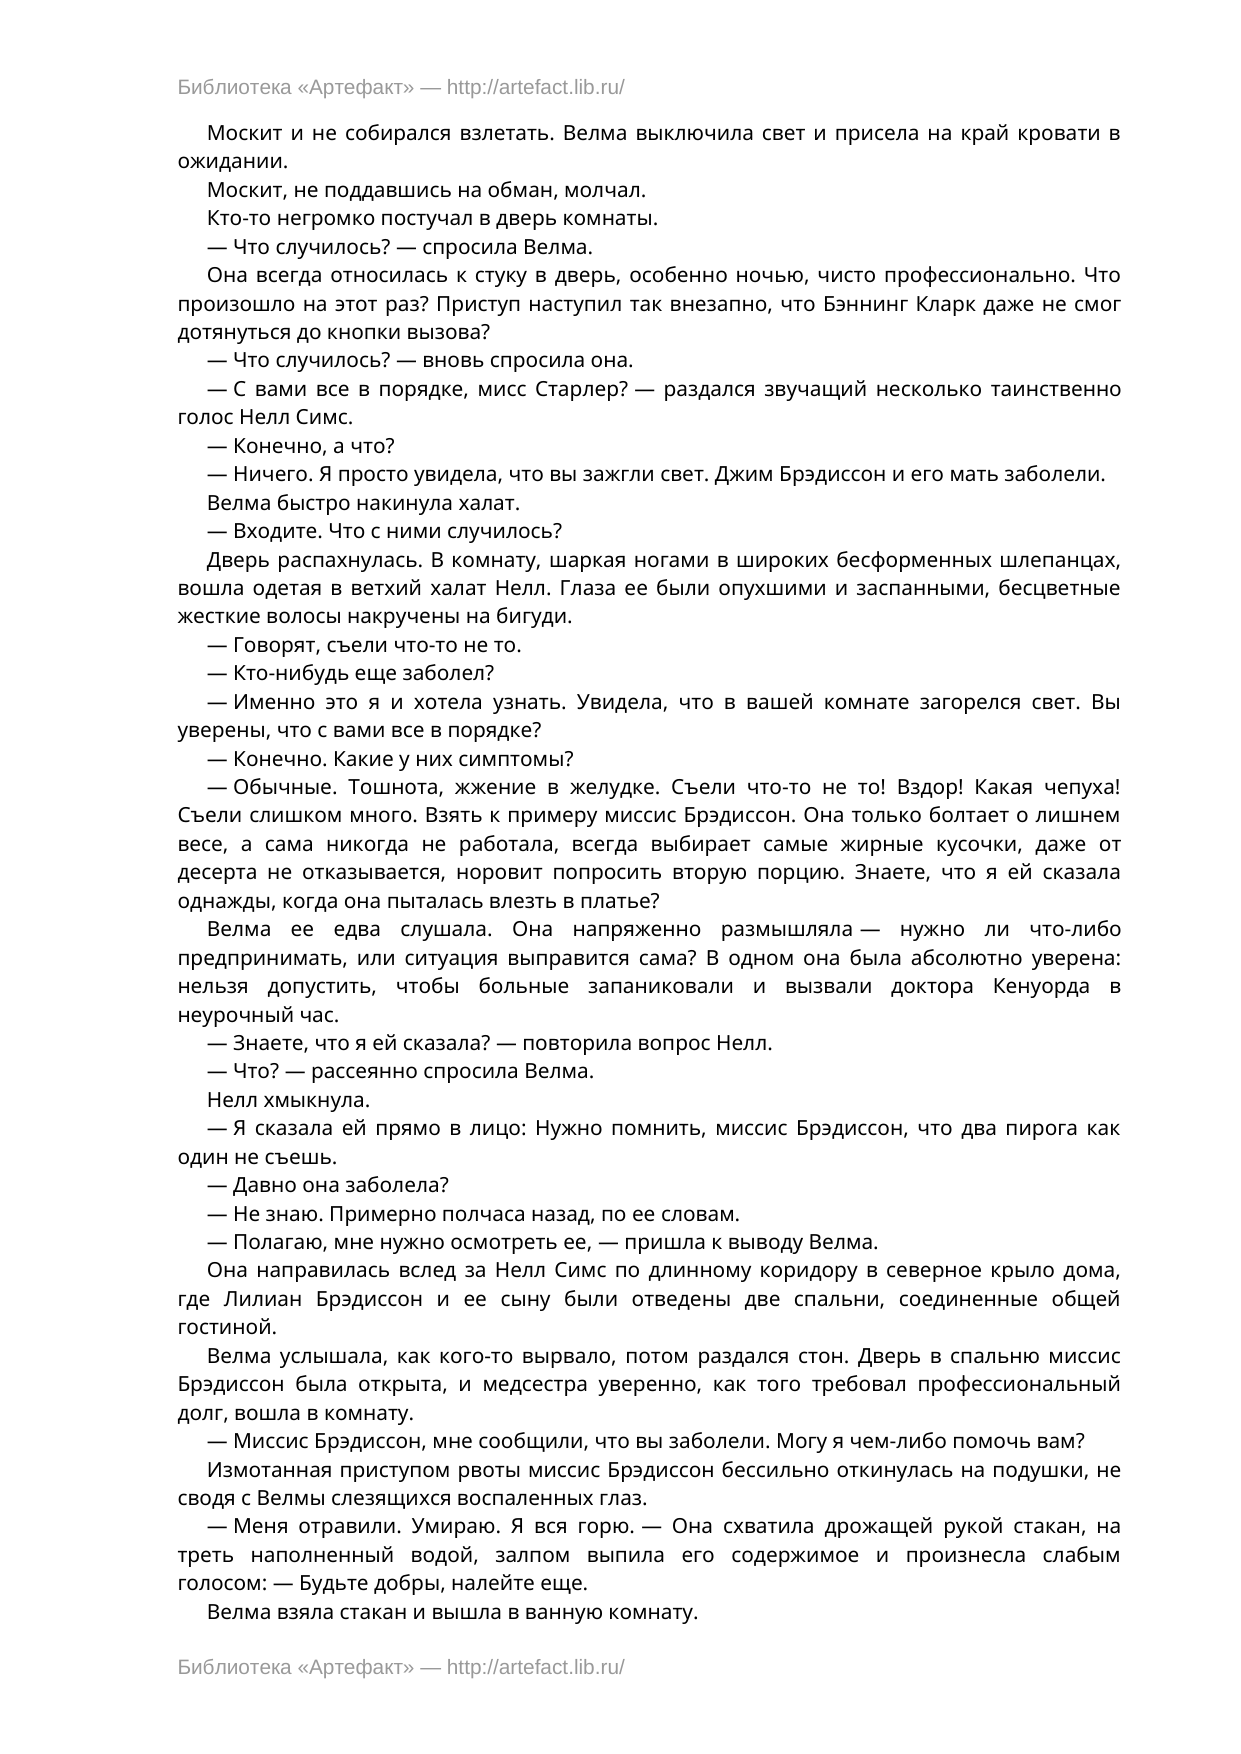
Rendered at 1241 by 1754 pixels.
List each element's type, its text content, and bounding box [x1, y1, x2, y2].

text — Знаете, что я ей сказала? — повторила вопрос Нелл. [177, 1028, 1122, 1057]
text Она всегда относилась к стуку в дверь, особенно ночью, чисто профессионально. Что произошло на этот раз? Приступ наступил так внезапно, что Бэннинг Кларк даже не смог дотянуться до кнопки вызова? [177, 260, 1122, 346]
text — Кто-нибудь еще заболел? [177, 658, 1122, 687]
text — Что? — рассеянно спросила Велма. [177, 1057, 1122, 1085]
text Москит, не поддавшись на обман, молчал. [177, 175, 1122, 203]
text — Давно она заболела? [177, 1170, 1122, 1199]
text — С вами все в порядке, мисс Старлер? — раздался звучащий несколько таинственно голос Нелл Симс. [177, 374, 1122, 431]
text — Полагаю, мне нужно осмотреть ее, — пришла к выводу Велма. [177, 1227, 1122, 1256]
text — Говорят, съели что-то не то. [177, 630, 1122, 658]
text Велма взяла стакан и вышла в ванную комнату. [177, 1597, 1122, 1625]
text — Миссис Брэдиссон, мне сообщили, что вы заболели. Могу я чем-либо помочь вам? [177, 1426, 1122, 1455]
text — Входите. Что с ними случилось? [177, 516, 1122, 545]
text Она направилась вслед за Нелл Симс по длинному коридору в северное крыло дома, где Лилиан Брэдиссон и ее сыну были отведены две спальни, соединенные общей гостиной. [177, 1256, 1122, 1341]
text Измотанная приступом рвоты миссис Брэдиссон бессильно откинулась на подушки, не сводя с Велмы слезящихся воспаленных глаз. [177, 1455, 1122, 1512]
text Велма услышала, как кого-то вырвало, потом раздался стон. Дверь в спальню миссис Брэдиссон была открыта, и медсестра уверенно, как того требовал профессиональный долг, вошла в комнату. [177, 1341, 1122, 1426]
text — Я сказала ей прямо в лицо: Нужно помнить, миссис Брэдиссон, что два пирога как один не съешь. [177, 1113, 1122, 1170]
text — Меня отравили. Умираю. Я вся горю. — Она схватила дрожащей рукой стакан, на треть наполненный водой, залпом выпила его содержимое и произнесла слабым голосом: — Будьте добры, налейте еще. [177, 1512, 1122, 1597]
text — Именно это я и хотела узнать. Увидела, что в вашей комнате загорелся свет. Вы уверены, что с вами все в порядке? [177, 687, 1122, 744]
text Москит и не собирался взлетать. Велма выключила свет и присела на край кровати в ожидании. [177, 118, 1122, 175]
text — Что случилось? — вновь спросила она. [177, 346, 1122, 374]
text Дверь распахнулась. В комнату, шаркая ногами в широких бесформенных шлепанцах, вошла одетая в ветхий халат Нелл. Глаза ее были опухшими и заспанными, бесцветные жесткие волосы накручены на бигуди. [177, 545, 1122, 630]
text — Что случилось? — спросила Велма. [177, 232, 1122, 260]
text — Не знаю. Примерно полчаса назад, по ее словам. [177, 1199, 1122, 1227]
text — Ничего. Я просто увидела, что вы зажгли свет. Джим Брэдиссон и его мать заболели. [177, 459, 1122, 488]
text — Конечно, а что? [177, 431, 1122, 459]
text Велма быстро накинула халат. [177, 488, 1122, 516]
text Кто-то негромко постучал в дверь комнаты. [177, 203, 1122, 232]
text Нелл хмыкнула. [177, 1085, 1122, 1113]
text Велма ее едва слушала. Она напряженно размышляла — нужно ли что-либо предпринимать, или ситуация выправится сама? В одном она была абсолютно уверена: нельзя допустить, чтобы больные запаниковали и вызвали доктора Кенуорда в неурочный час. [177, 914, 1122, 1028]
text — Конечно. Какие у них симптомы? [177, 744, 1122, 772]
text — Обычные. Тошнота, жжение в желудке. Съели что-то не то! Вздор! Какая чепуха! Съели слишком много. Взять к примеру миссис Брэдиссон. Она только болтает о лишнем весе, а сама никогда не работала, всегда выбирает самые жирные кусочки, даже от десерта не отказывается, норовит попросить вторую порцию. Знаете, что я ей сказала однажды, когда она пыталась влезть в платье? [177, 772, 1122, 914]
